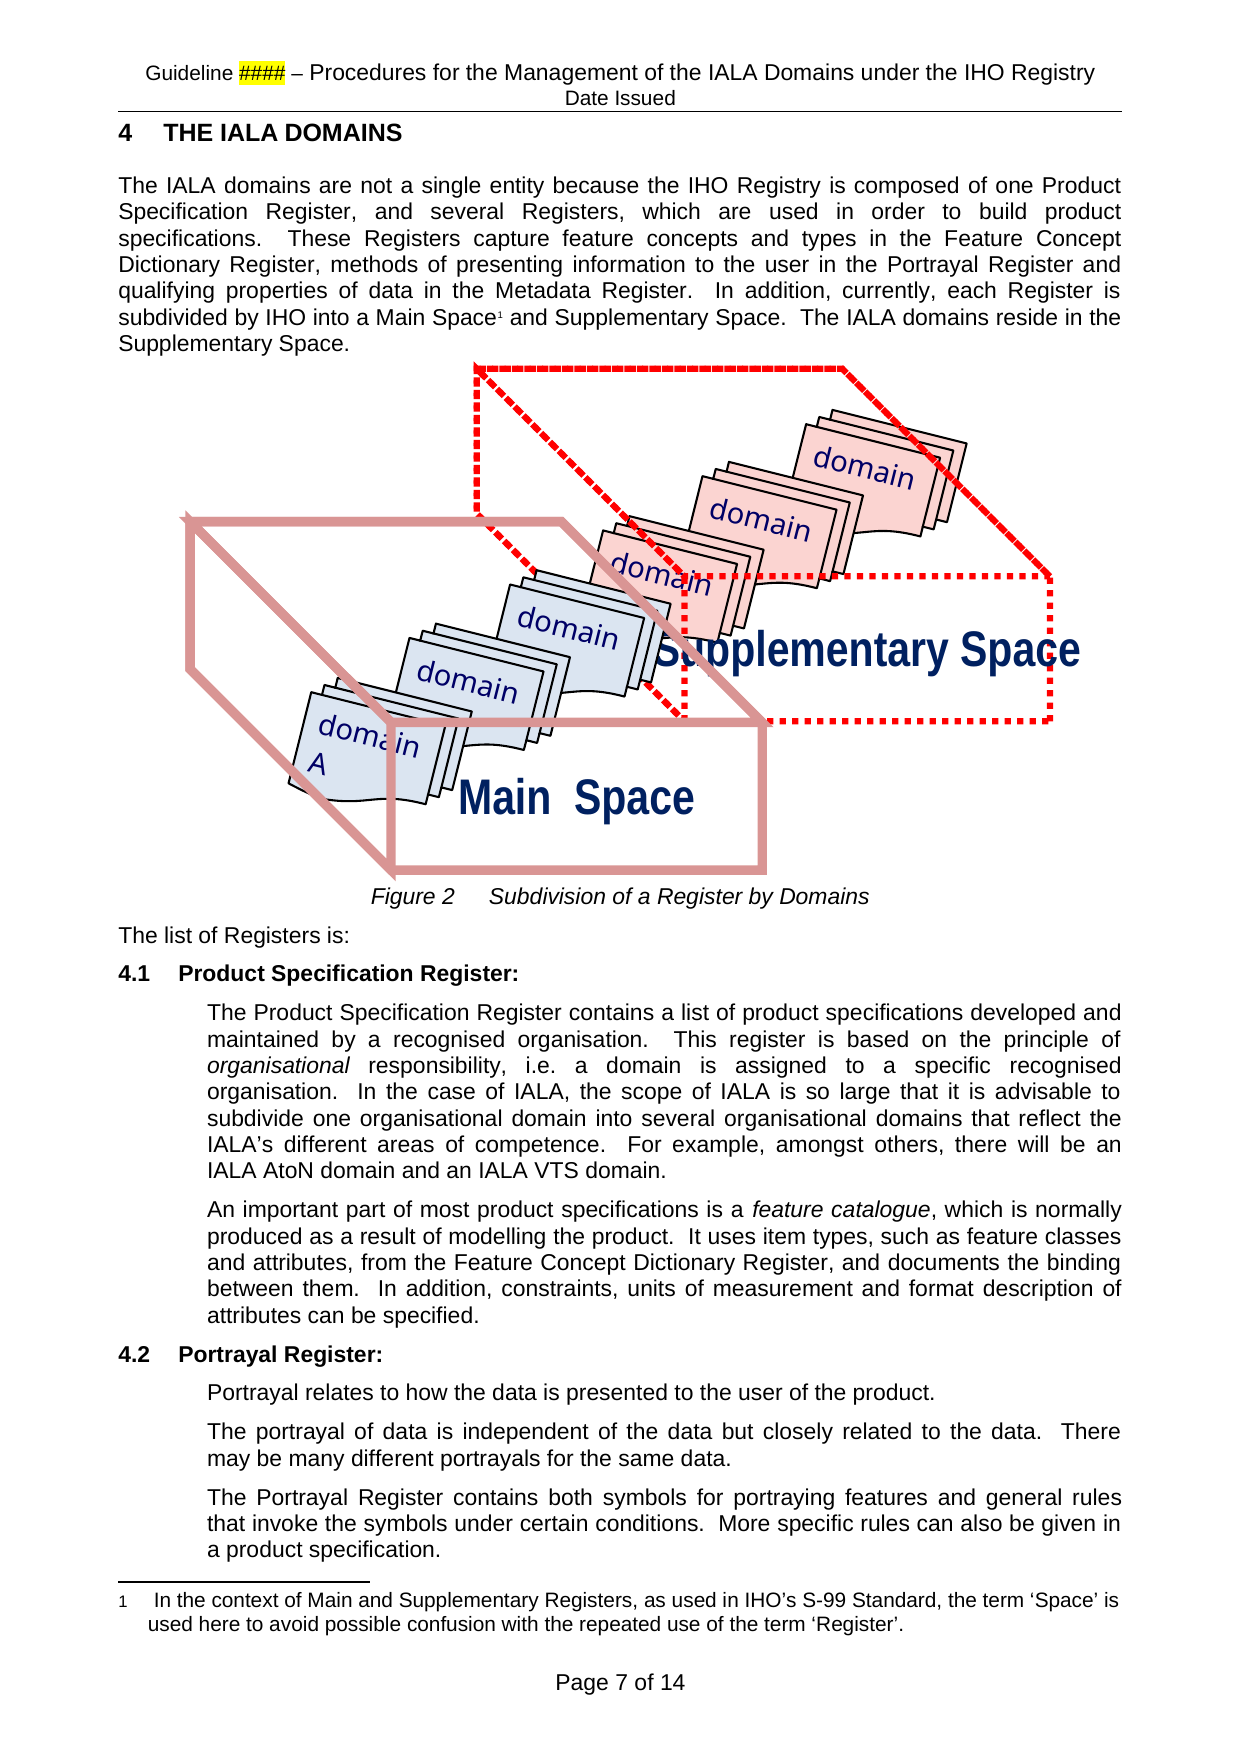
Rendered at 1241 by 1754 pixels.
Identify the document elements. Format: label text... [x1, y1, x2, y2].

text The IALA domains are not a single entity because the IHO Registry is composed of one Product Specification Register, and several Registers, which are used in order to build product specifications. These Registers capture feature concepts and types in the Feature Concept Dictionary Register, methods of presenting information to the user in the Portrayal Register and qualifying properties of data in the Metadata Register. In addition, currently, each Register is subdivided by IHO into a Main Space and Supplementary Space. The IALA domains reside in the Supplementary Space. [118, 172, 1122, 356]
list An important part of most product specifications is a feature catalogue, which is normally produced as a result of modelling the product. It uses item types, such as feature classes and attributes, from the Feature Concept Dictionary Register, and documents the binding between them. In addition, constraints, units of measurement and format description of attributes can be specified. [207, 1196, 1122, 1328]
text The list of Registers is: [118, 922, 1122, 948]
list The Portrayal Register contains both symbols for portraying features and general rules that invoke the symbols under certain conditions. More specific rules can also be given in a product specification. [207, 1483, 1122, 1562]
list The portrayal of data is independent of the data but closely related to the data. There may be many different portrayals for the same data. [207, 1418, 1122, 1471]
subtitle Portrayal Register: [118, 1341, 1122, 1367]
subtitle THE IALA DOMAINS [118, 118, 1122, 147]
list The Product Specification Register contains a list of product specifications developed and maintained by a recognised organisation. This register is based on the principle of organisational responsibility, i.e. a domain is assigned to a specific recognised organisation. In the case of IALA, the scope of IALA is so large that it is advisable to subdivide one organisational domain into several organisational domains that reflect the IALA’s different areas of competence. For example, amongst others, there will be an IALA AtoN domain and an IALA VTS domain. [207, 999, 1122, 1184]
subtitle Product Specification Register: [118, 960, 1122, 987]
list Portrayal relates to how the data is presented to the user of the product. [207, 1379, 1122, 1406]
text Subdivision of a Register by Domains [118, 883, 1122, 909]
